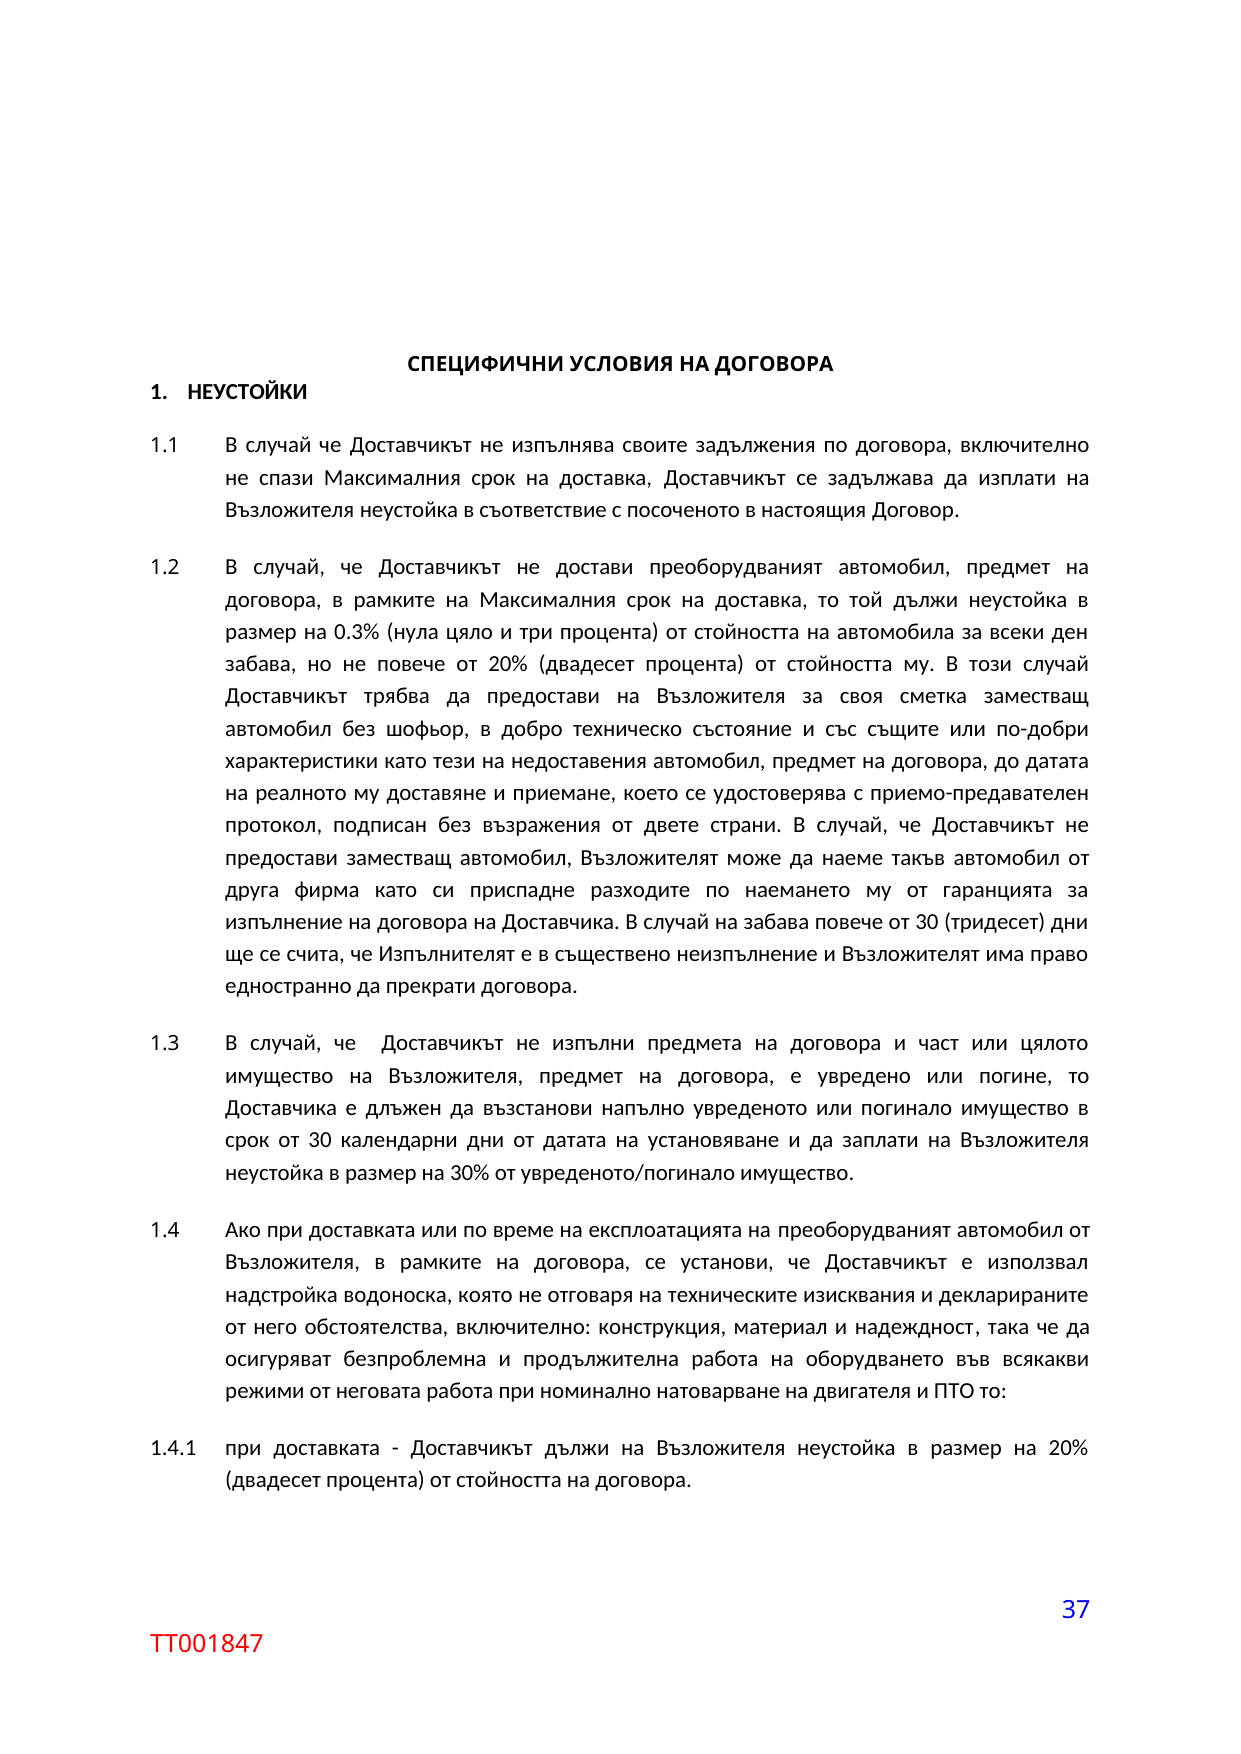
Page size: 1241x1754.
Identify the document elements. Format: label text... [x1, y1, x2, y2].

list В случай, че Доставчикът не достави преоборудваният автомобил, предмет на договора, в рамките на Максималния срок на доставка, то той дължи неустойка в размер на 0.3% (нула цяло и три процента) от стойността на автомобила за всеки ден забава, но не повече от 20% (двадесет процента) от стойността му. В този случай Доставчикът трябва да предостави на Възложителя за своя сметка заместващ автомобил без шофьор, в добро техническо състояние и със същите или по-добри характеристики като тези на недоставения автомобил, предмет на договора, до датата на реалното му доставяне и приемане, което се удостоверява с приемо-предавателен протокол, подписан без възражения от двете страни. В случай, че Доставчикът не предостави заместващ автомобил, Възложителят може да наеме такъв автомобил от друга фирма като си приспадне разходите по наемането му от гаранцията за изпълнение на договора на Доставчика. В случай на забава повече от 30 (тридесет) дни ще се счита, че Изпълнителят е в съществено неизпълнение и Възложителят има право едностранно да прекрати договора. [150, 552, 1090, 999]
list НЕУСТОЙКИ [150, 377, 1090, 406]
list при доставката - Доставчикът дължи на Възложителя неустойка в размер на 20% (двадесет процента) от стойността на договора. [150, 1433, 1090, 1494]
list Ако при доставката или по време на експлоатацията на преоборудваният автомобил от Възложителя, в рамките на договора, се установи, че Доставчикът е използвал надстройка водоноска, която не отговаря на техническите изисквания и декларираните от него обстоятелства, включително: конструкция, материал и надеждност, така че да осигуряват безпроблемна и продължителна работа на оборудването във всякакви режими от неговата работа при номинално натоварване на двигателя и ПТО то: [150, 1215, 1090, 1404]
text СПЕЦИФИЧНИ УСЛОВИЯ НА ДОГОВОРА [150, 349, 1090, 377]
list В случай че Доставчикът не изпълнява своите задължения по договора, включително не спази Максималния срок на доставка, Доставчикът се задължава да изплати на Възложителя неустойка в съответствие с посоченото в настоящия Договор. [150, 431, 1090, 523]
list В случай, че Доставчикът не изпълни предмета на договора и част или цялото имущество на Възложителя, предмет на договора, е увредено или погине, то Доставчика е длъжен да възстанови напълно увреденото или погинало имущество в срок от 30 календарни дни от датата на установяване и да заплати на Възложителя неустойка в размер на 30% от увреденото/погинало имущество. [150, 1028, 1090, 1186]
